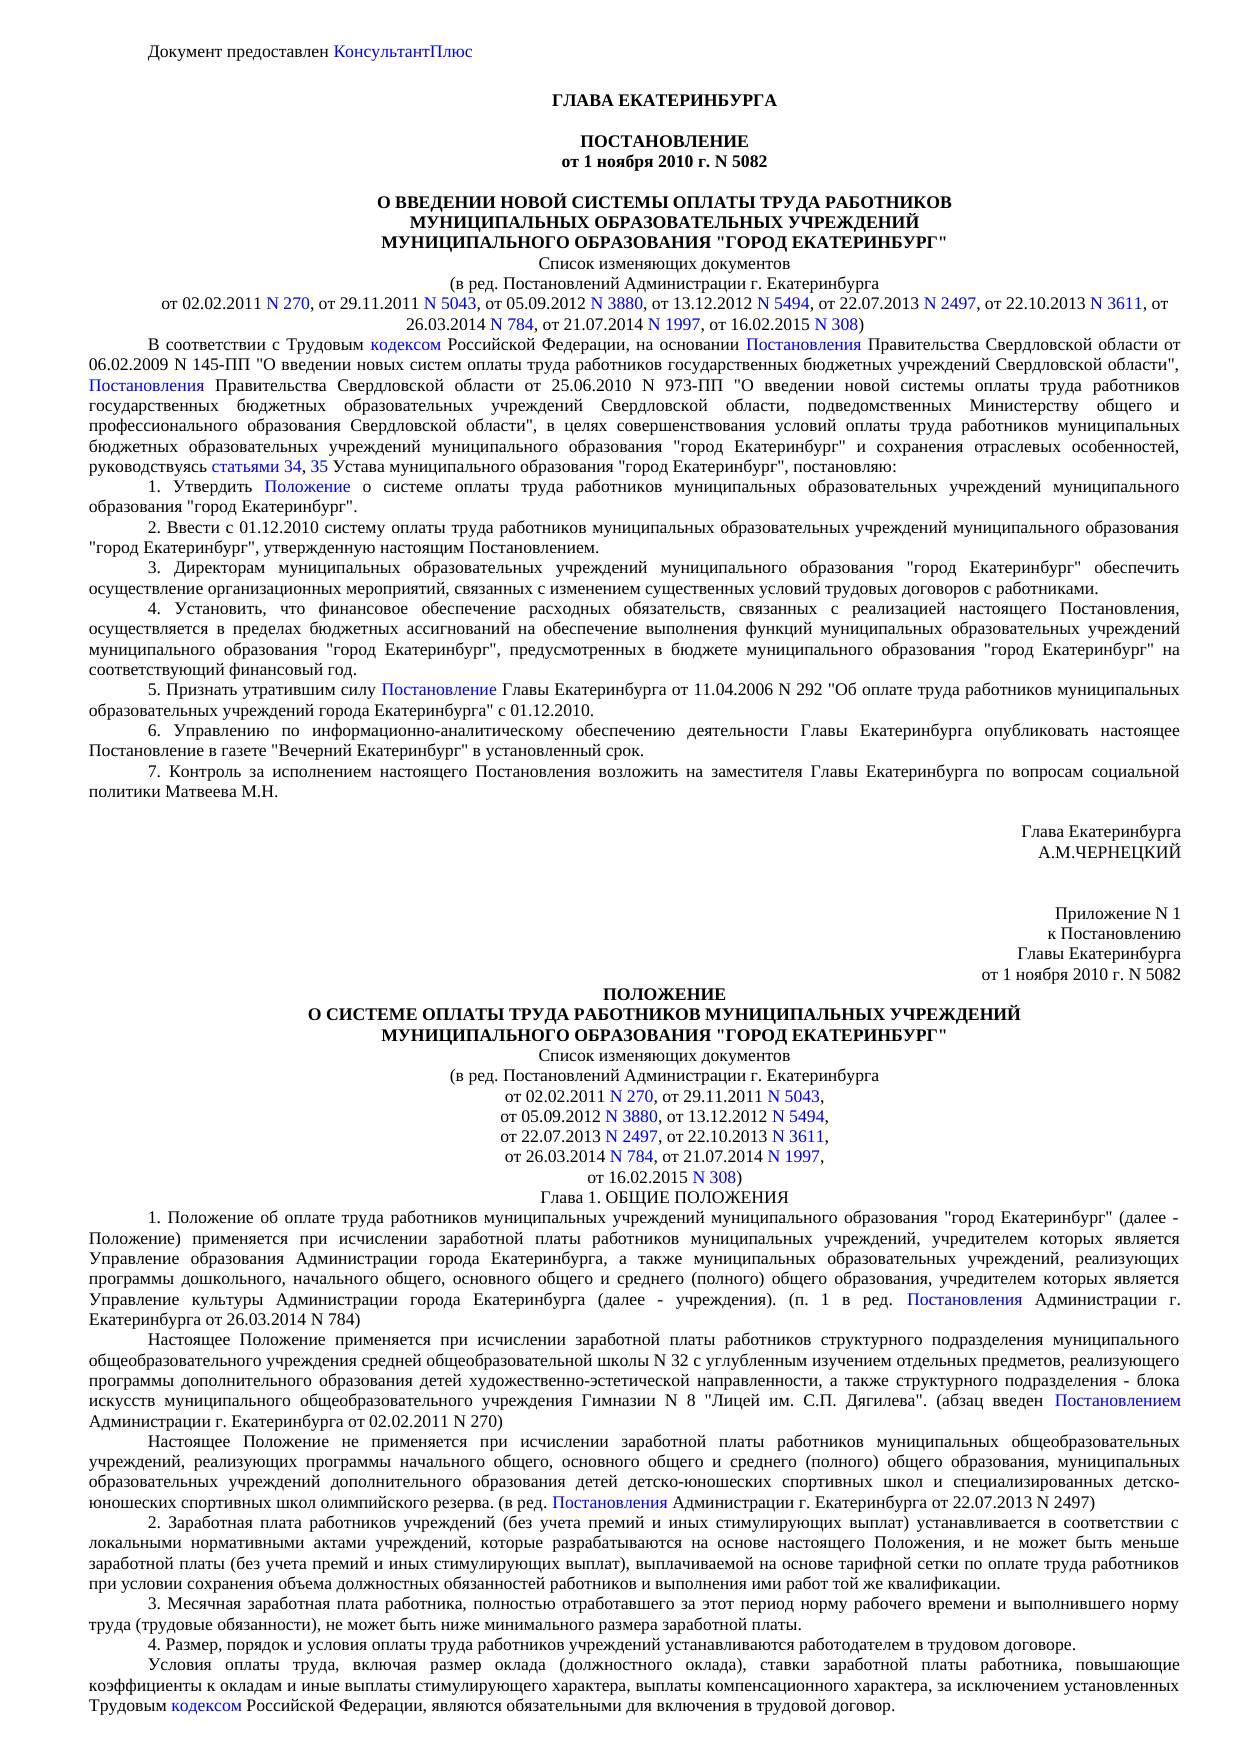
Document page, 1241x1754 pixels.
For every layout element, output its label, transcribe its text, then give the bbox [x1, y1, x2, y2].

text от 1 ноября 2010 г. N 5082 [89, 963, 1181, 984]
text от 26.03.2014 N 784, от 21.07.2014 N 1997, [89, 1146, 1181, 1167]
title О СИСТЕМЕ ОПЛАТЫ ТРУДА РАБОТНИКОВ МУНИЦИПАЛЬНЫХ УЧРЕЖДЕНИЙ [89, 1004, 1181, 1024]
text от 22.07.2013 N 2497, от 22.10.2013 N 3611, [89, 1126, 1181, 1146]
text Настоящее Положение применяется при исчислении заработной платы работников структурного подразделения муниципального общеобразовательного учреждения средней общеобразовательной школы N 32 с углубленным изучением отдельных предметов, реализующего программы дополнительного образования детей художественно-эстетической направленности, а также структурного подразделения - блока искусств муниципального общеобразовательного учреждения Гимназии N 8 "Лицей им. С.П. Дягилева". (абзац введен Постановлением Администрации г. Екатеринбурга от 02.02.2011 N 270) [89, 1329, 1181, 1431]
title ГЛАВА ЕКАТЕРИНБУРГА [89, 90, 1181, 110]
text от 02.02.2011 N 270, от 29.11.2011 N 5043, от 05.09.2012 N 3880, от 13.12.2012 N 5494, от 22.07.2013 N 2497, от 22.10.2013 N 3611, от 26.03.2014 N 784, от 21.07.2014 N 1997, от 16.02.2015 N 308) [89, 293, 1181, 334]
text (в ред. Постановлений Администрации г. Екатеринбурга [89, 273, 1181, 293]
text Приложение N 1 [89, 903, 1181, 923]
title О ВВЕДЕНИИ НОВОЙ СИСТЕМЫ ОПЛАТЫ ТРУДА РАБОТНИКОВ [89, 192, 1181, 212]
text 7. Контроль за исполнением настоящего Постановления возложить на заместителя Главы Екатеринбурга по вопросам социальной политики Матвеева М.Н. [89, 760, 1181, 801]
text (в ред. Постановлений Администрации г. Екатеринбурга [89, 1065, 1181, 1085]
text Глава Екатеринбурга [89, 821, 1181, 842]
text 1. Положение об оплате труда работников муниципальных учреждений муниципального образования "город Екатеринбург" (далее - Положение) применяется при исчислении заработной платы работников муниципальных учреждений, учредителем которых является Управление образования Администрации города Екатеринбурга, а также муниципальных образовательных учреждений, реализующих программы дошкольного, начального общего, основного общего и среднего (полного) общего образования, учредителем которых является Управление культуры Администрации города Екатеринбурга (далее - учреждения). (п. 1 в ред. Постановления Администрации г. Екатеринбурга от 26.03.2014 N 784) [89, 1207, 1181, 1329]
title ПОСТАНОВЛЕНИЕ [89, 131, 1181, 151]
title МУНИЦИПАЛЬНОГО ОБРАЗОВАНИЯ "ГОРОД ЕКАТЕРИНБУРГ" [89, 1024, 1181, 1045]
text 1. Утвердить Положение о системе оплаты труда работников муниципальных образовательных учреждений муниципального образования "город Екатеринбург". [89, 476, 1181, 517]
text 2. Заработная плата работников учреждений (без учета премий и иных стимулирующих выплат) устанавливается в соответствии с локальными нормативными актами учреждений, которые разрабатываются на основе настоящего Положения, и не может быть меньше заработной платы (без учета премий и иных стимулирующих выплат), выплачиваемой на основе тарифной сетки по оплате труда работников при условии сохранения объема должностных обязанностей работников и выполнения ими работ той же квалификации. [89, 1512, 1181, 1593]
text Настоящее Положение не применяется при исчислении заработной платы работников муниципальных общеобразовательных учреждений, реализующих программы начального общего, основного общего и среднего (полного) общего образования, муниципальных образовательных учреждений дополнительного образования детей детско-юношеских спортивных школ и специализированных детско-юношеских спортивных школ олимпийского резерва. (в ред. Постановления Администрации г. Екатеринбурга от 22.07.2013 N 2497) [89, 1431, 1181, 1512]
text 6. Управлению по информационно-аналитическому обеспечению деятельности Главы Екатеринбурга опубликовать настоящее Постановление в газете "Вечерний Екатеринбург" в установленный срок. [89, 720, 1181, 760]
text В соответствии с Трудовым кодексом Российской Федерации, на основании Постановления Правительства Свердловской области от 06.02.2009 N 145-ПП "О введении новых систем оплаты труда работников государственных бюджетных учреждений Свердловской области", Постановления Правительства Свердловской области от 25.06.2010 N 973-ПП "О введении новой системы оплаты труда работников государственных бюджетных образовательных учреждений Свердловской области, подведомственных Министерству общего и профессионального образования Свердловской области", в целях совершенствования условий оплаты труда работников муниципальных бюджетных образовательных учреждений муниципального образования "город Екатеринбург" и сохранения отраслевых особенностей, руководствуясь статьями 34, 35 Устава муниципального образования "город Екатеринбург", постановляю: [89, 334, 1181, 476]
text Список изменяющих документов [89, 253, 1181, 273]
title МУНИЦИПАЛЬНОГО ОБРАЗОВАНИЯ "ГОРОД ЕКАТЕРИНБУРГ" [89, 232, 1181, 253]
text от 05.09.2012 N 3880, от 13.12.2012 N 5494, [89, 1106, 1181, 1126]
text к Постановлению [89, 923, 1181, 943]
text 3. Директорам муниципальных образовательных учреждений муниципального образования "город Екатеринбург" обеспечить осуществление организационных мероприятий, связанных с изменением существенных условий трудовых договоров с работниками. [89, 557, 1181, 598]
text 4. Размер, порядок и условия оплаты труда работников учреждений устанавливаются работодателем в трудовом договоре. [89, 1634, 1181, 1654]
text от 16.02.2015 N 308) [89, 1167, 1181, 1187]
text 2. Ввести с 01.12.2010 систему оплаты труда работников муниципальных образовательных учреждений муниципального образования "город Екатеринбург", утвержденную настоящим Постановлением. [89, 517, 1181, 557]
text Глава 1. ОБЩИЕ ПОЛОЖЕНИЯ [89, 1187, 1181, 1207]
text Главы Екатеринбурга [89, 943, 1181, 963]
text от 02.02.2011 N 270, от 29.11.2011 N 5043, [89, 1085, 1181, 1106]
text 4. Установить, что финансовое обеспечение расходных обязательств, связанных с реализацией настоящего Постановления, осуществляется в пределах бюджетных ассигнований на обеспечение выполнения функций муниципальных образовательных учреждений муниципального образования "город Екатеринбург", предусмотренных в бюджете муниципального образования "город Екатеринбург" на соответствующий финансовый год. [89, 598, 1181, 679]
title Документ предоставлен КонсультантПлюс [89, 41, 1181, 90]
text А.М.ЧЕРНЕЦКИЙ [89, 842, 1181, 862]
text Условия оплаты труда, включая размер оклада (должностного оклада), ставки заработной платы работника, повышающие коэффициенты к окладам и иные выплаты стимулирующего характера, выплаты компенсационного характера, за исключением установленных Трудовым кодексом Российской Федерации, являются обязательными для включения в трудовой договор. [89, 1654, 1181, 1715]
text Список изменяющих документов [89, 1045, 1181, 1065]
title ПОЛОЖЕНИЕ [89, 984, 1181, 1004]
text 5. Признать утратившим силу Постановление Главы Екатеринбурга от 11.04.2006 N 292 "Об оплате труда работников муниципальных образовательных учреждений города Екатеринбурга" с 01.12.2010. [89, 679, 1181, 720]
title от 1 ноября 2010 г. N 5082 [89, 151, 1181, 171]
text 3. Месячная заработная плата работника, полностью отработавшего за этот период норму рабочего времени и выполнившего норму труда (трудовые обязанности), не может быть ниже минимального размера заработной платы. [89, 1593, 1181, 1634]
title МУНИЦИПАЛЬНЫХ ОБРАЗОВАТЕЛЬНЫХ УЧРЕЖДЕНИЙ [89, 212, 1181, 232]
